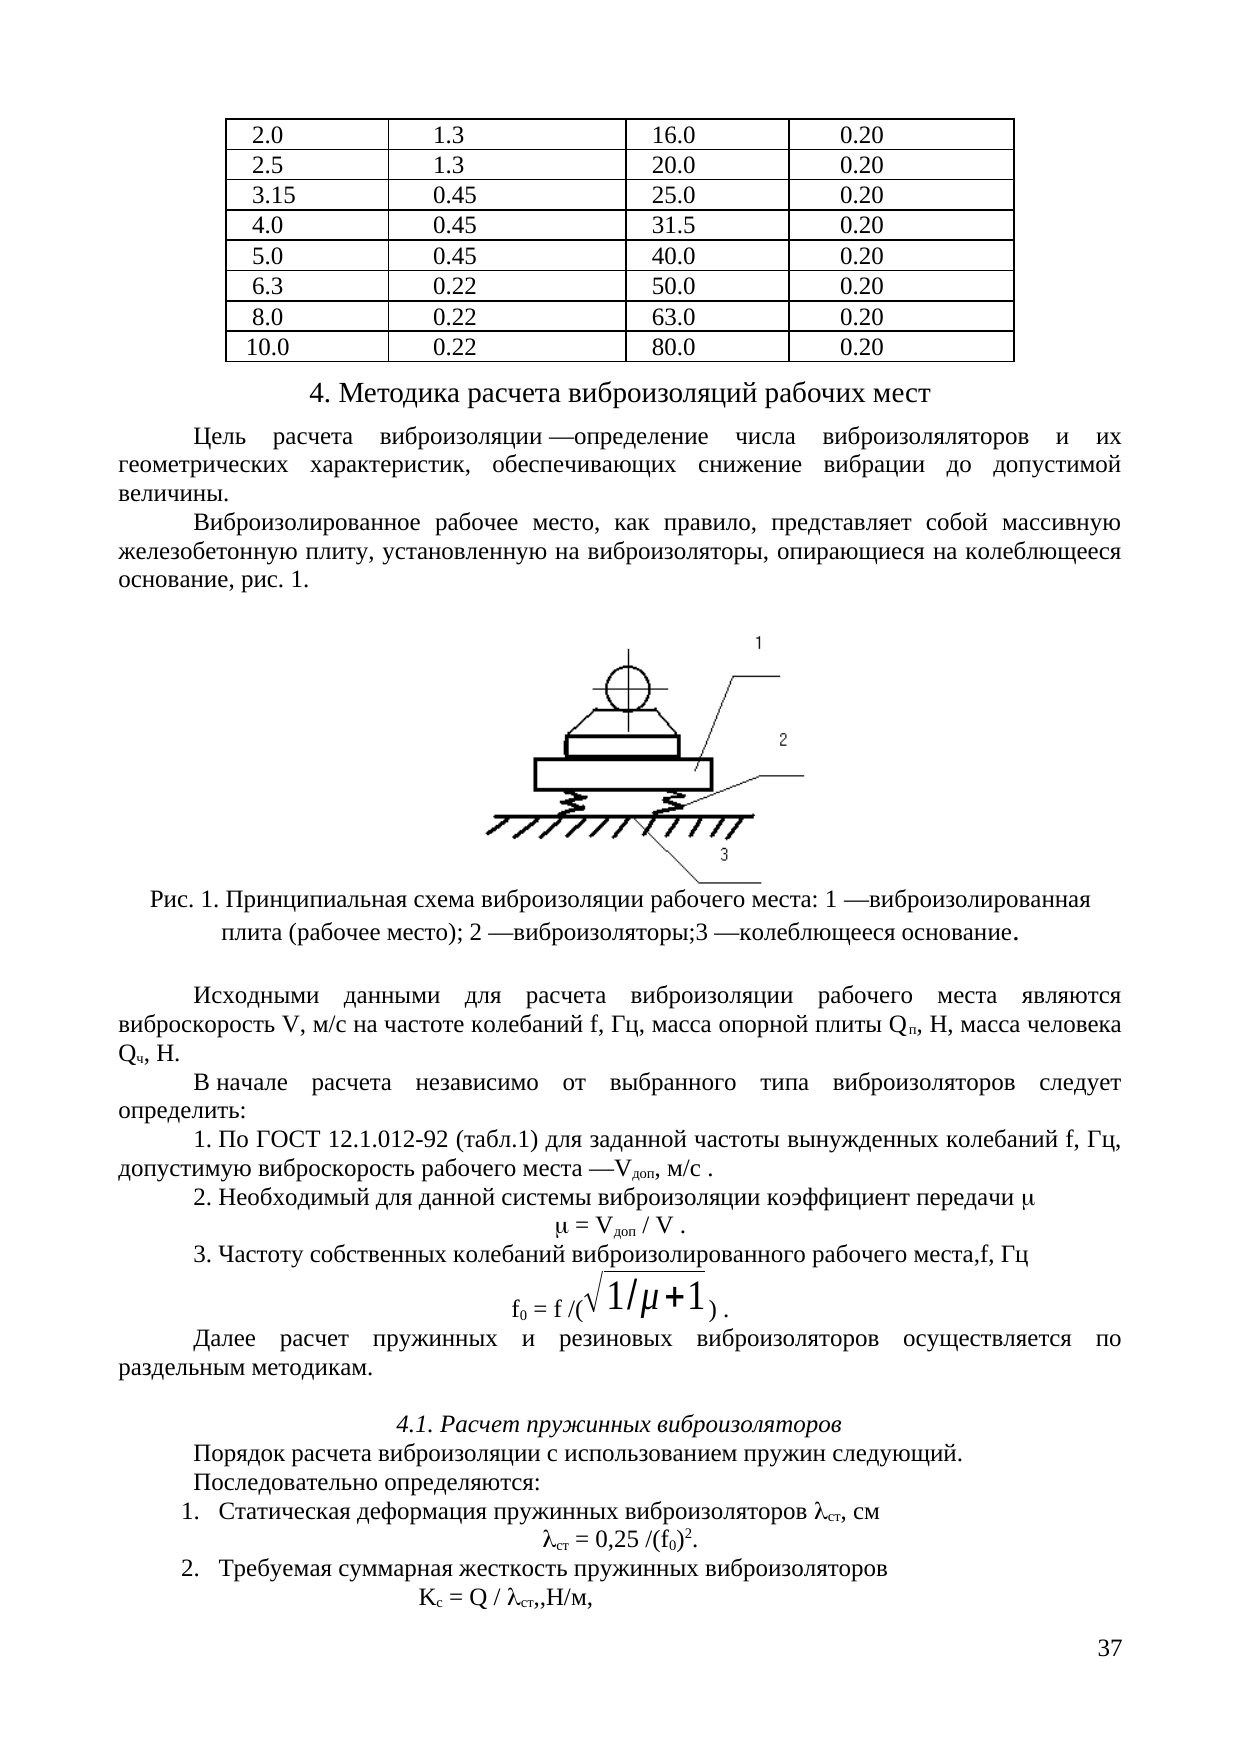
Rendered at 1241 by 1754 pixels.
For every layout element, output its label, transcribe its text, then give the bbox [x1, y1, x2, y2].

text Исходными данными для расчета виброизоляции рабочего места являются виброскорость V, м/c на частоте колебаний f, Гц, масса опорной плиты Qп, H, масса человека Qч, H. [118, 980, 1122, 1067]
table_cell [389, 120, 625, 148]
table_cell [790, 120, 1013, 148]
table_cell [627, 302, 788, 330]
text 4.1. Расчет пружинных виброизоляторов [118, 1409, 1122, 1438]
text 3. Частоту собственных колебаний виброизолированного рабочего места,f, Гц [118, 1239, 1122, 1268]
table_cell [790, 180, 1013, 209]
list Требуемая суммарная жесткость пружинных виброизоляторов [181, 1553, 1122, 1582]
text 4. Методика расчета виброизоляций рабочих мест [118, 375, 1122, 408]
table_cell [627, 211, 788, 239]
text Рис. 1. Принципиальная схема виброизоляции рабочего места: 1 —виброизолированная плита (рабочее место); 2 —виброизоляторы;3 —колеблющееся основание. [118, 884, 1122, 947]
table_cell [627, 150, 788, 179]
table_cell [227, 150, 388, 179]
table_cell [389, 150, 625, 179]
text 2. Необходимый для данной системы виброизоляции коэффициент передачи [118, 1182, 1122, 1210]
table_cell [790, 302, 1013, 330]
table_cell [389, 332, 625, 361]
text Kс = Q / ст,,Н/м, [181, 1582, 1122, 1611]
text f0 = f /() . [118, 1268, 1122, 1323]
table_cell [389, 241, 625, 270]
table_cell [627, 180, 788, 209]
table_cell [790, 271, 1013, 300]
text = Vдоп / V . [118, 1210, 1122, 1239]
picture [482, 621, 808, 885]
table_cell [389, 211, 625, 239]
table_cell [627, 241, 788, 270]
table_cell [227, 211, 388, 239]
text Виброизолированное рабочее место, как правило, представляет собой массивную железобетонную плиту, установленную на виброизоляторы, опирающиеся на колеблющееся основание, рис. 1. [118, 507, 1122, 593]
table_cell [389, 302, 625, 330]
text 1. По ГОСТ 12.1.012-92 (табл.1) для заданной частоты вынужденных колебаний f, Гц, допустимую виброскорость рабочего места —Vдоп, м/c . [118, 1124, 1122, 1182]
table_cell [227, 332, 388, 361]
text Порядок расчета виброизоляции с использованием пружин следующий. [118, 1438, 1122, 1467]
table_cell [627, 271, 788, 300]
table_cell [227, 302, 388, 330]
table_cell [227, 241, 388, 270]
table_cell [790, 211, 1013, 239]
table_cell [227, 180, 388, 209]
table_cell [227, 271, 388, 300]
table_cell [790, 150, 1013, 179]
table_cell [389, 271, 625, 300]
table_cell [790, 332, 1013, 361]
list Статическая деформация пружинных виброизоляторов ст, см [181, 1496, 1122, 1524]
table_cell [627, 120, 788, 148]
text Последовательно определяются: [118, 1467, 1122, 1496]
text В начале расчета независимо от выбранного типа виброизоляторов следует определить: [118, 1067, 1122, 1124]
list ст = 0,25 /(f0)2. [118, 1524, 1122, 1553]
text Цель расчета виброизоляции —определение числа виброизоляляторов и их геометрических характеристик, обеспечивающих снижение вибрации до допустимой величины. [118, 421, 1122, 507]
text Далее расчет пружинных и резиновых виброизоляторов осуществляется по раздельным методикам. [118, 1323, 1122, 1381]
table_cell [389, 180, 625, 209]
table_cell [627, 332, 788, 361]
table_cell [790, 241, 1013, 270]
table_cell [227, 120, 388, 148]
